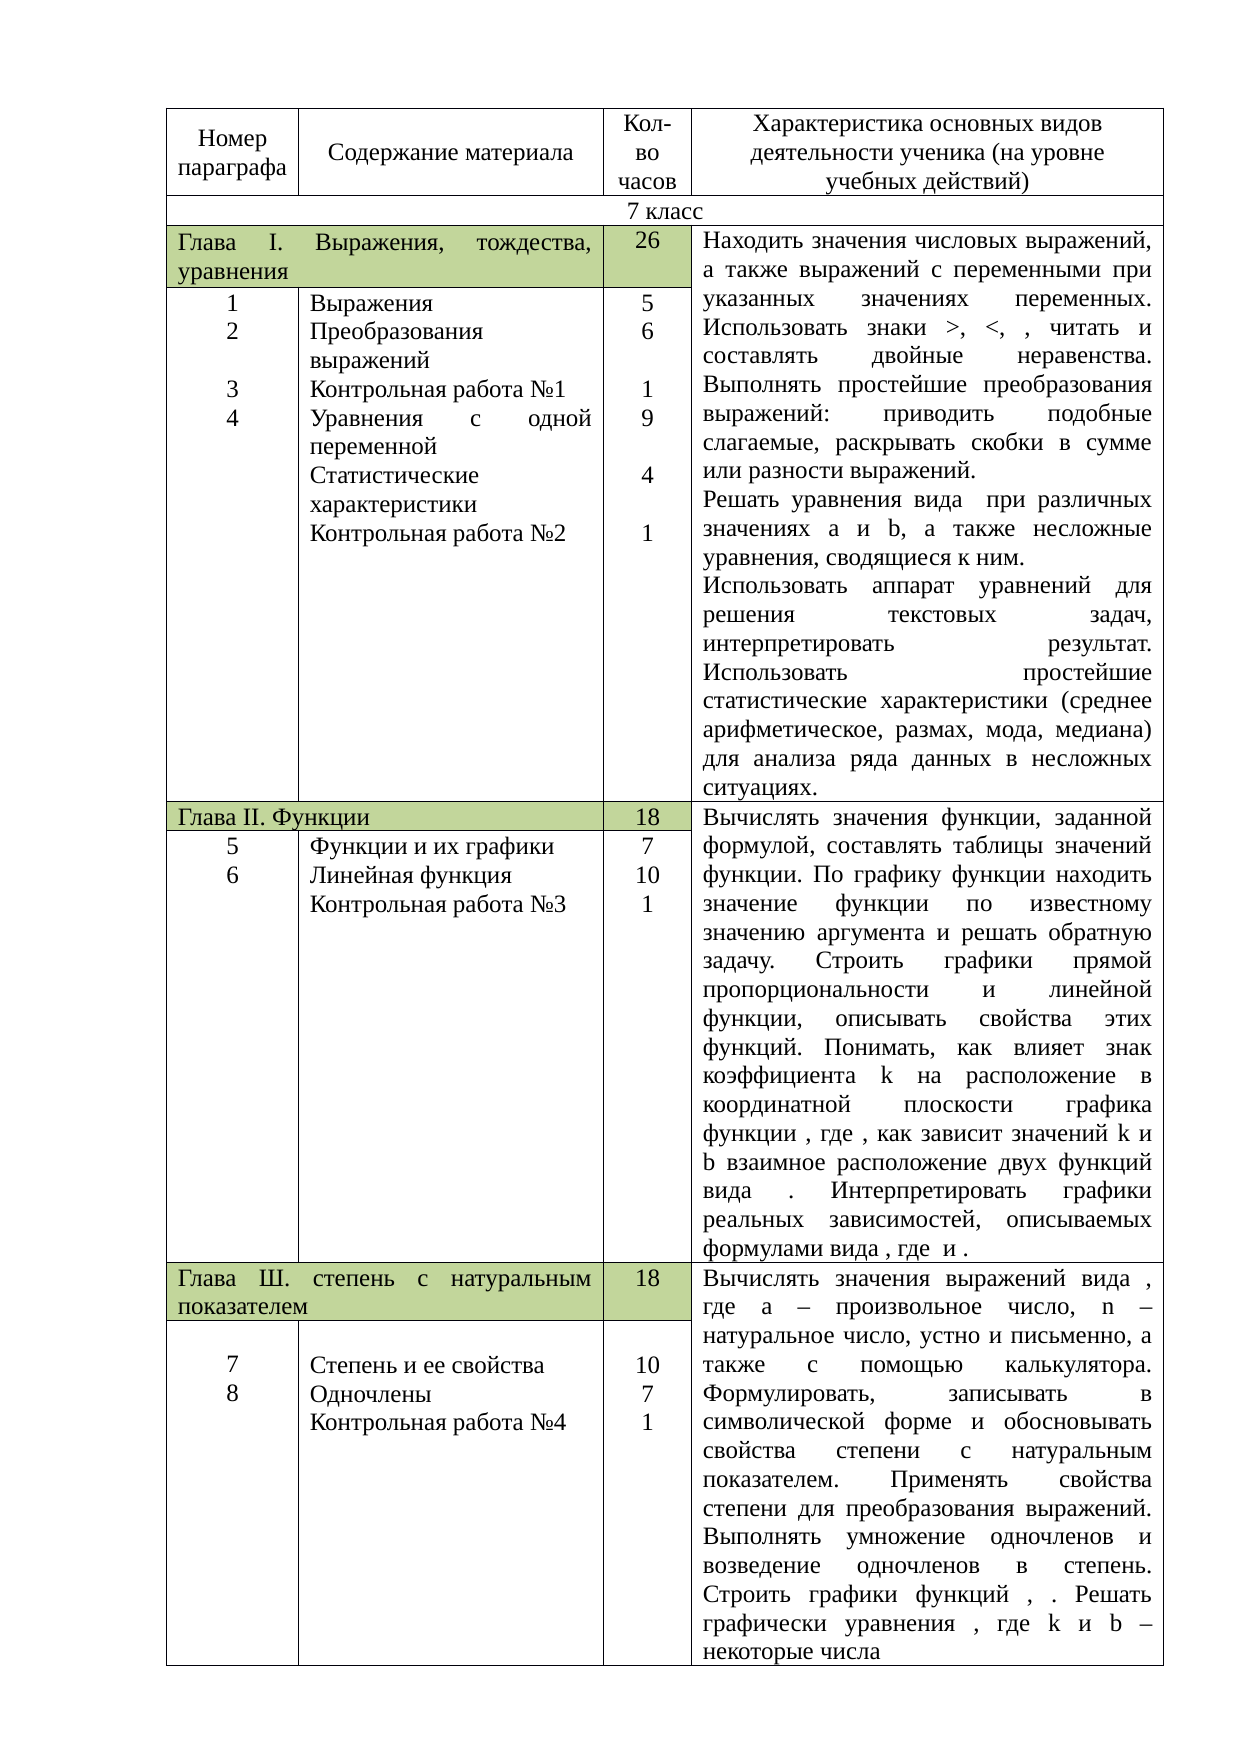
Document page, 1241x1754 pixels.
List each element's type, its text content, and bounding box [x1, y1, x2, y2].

table_header Номер параграфа [167, 109, 298, 195]
table_cell Функции и их графики Линейная функция Контрольная работа №3 [299, 831, 603, 1262]
table_cell 1 2 3 4 [167, 288, 298, 801]
table_cell Глава II. Функции [167, 802, 603, 830]
table_cell Вычислять значения функции, заданной формулой, составлять таблицы значений функции. По графику функции находить значение функции по известному значению аргумента и решать обратную задачу. Строить графики прямой пропорциональности и линейной функции, описывать свойства этих функций. Понимать, как влияет знак коэффициента k на расположение в координатной плоскости графика функции , где , как зависит значений k и b взаимное расположение двух функций вида . Интерпретировать графики реальных зависимостей, описываемых формулами вида , где и . [692, 802, 1163, 1262]
table_header Содержание материала [299, 109, 603, 195]
table_cell 26 [604, 226, 691, 287]
table_cell 5 6 1 9 4 1 [604, 288, 691, 801]
table_cell 18 [604, 1263, 691, 1320]
table_cell Степень и ее свойства Одночлены Контрольная работа №4 [299, 1321, 603, 1665]
table_cell 7 класс [167, 196, 1163, 224]
table_cell Глава I. Выражения, тождества, уравнения [167, 226, 603, 287]
table_cell 18 [604, 802, 691, 830]
table_cell 5 6 [167, 831, 298, 1262]
table_cell 7 10 1 [604, 831, 691, 1262]
table_cell 10 7 1 [604, 1321, 691, 1665]
table_cell Вычислять значения выражений вида , где a – произвольное число, n – натуральное число, устно и письменно, а также с помощью калькулятора. Формулировать, записывать в символической форме и обосновывать свойства степени с натуральным показателем. Применять свойства степени для преобразования выражений. Выполнять умножение одночленов и возведение одночленов в степень. Строить графики функций , . Решать графически уравнения , где k и b – некоторые числа [692, 1263, 1163, 1665]
table_header Кол-во часов [604, 109, 691, 195]
table_cell 7 8 [167, 1321, 298, 1665]
table_cell Находить значения числовых выражений, а также выражений с переменными при указанных значениях переменных. Использовать знаки >, <, , читать и составлять двойные неравенства. Выполнять простейшие преобразования выражений: приводить подобные слагаемые, раскрывать скобки в сумме или разности выражений. Решать уравнения вида при различных значениях a и b, а также несложные уравнения, сводящиеся к ним. Использовать аппарат уравнений для решения текстовых задач, интерпретировать результат. Использовать простейшие статистические характеристики (среднее арифметическое, размах, мода, медиана) для анализа ряда данных в несложных ситуациях. [692, 226, 1163, 801]
table_header Характеристика основных видов деятельности ученика (на уровне учебных действий) [692, 109, 1163, 195]
table_cell Глава Ш. степень с натуральным показателем [167, 1263, 603, 1320]
table_cell Выражения Преобразования выражений Контрольная работа №1 Уравнения с одной переменной Статистические характеристики Контрольная работа №2 [299, 288, 603, 801]
